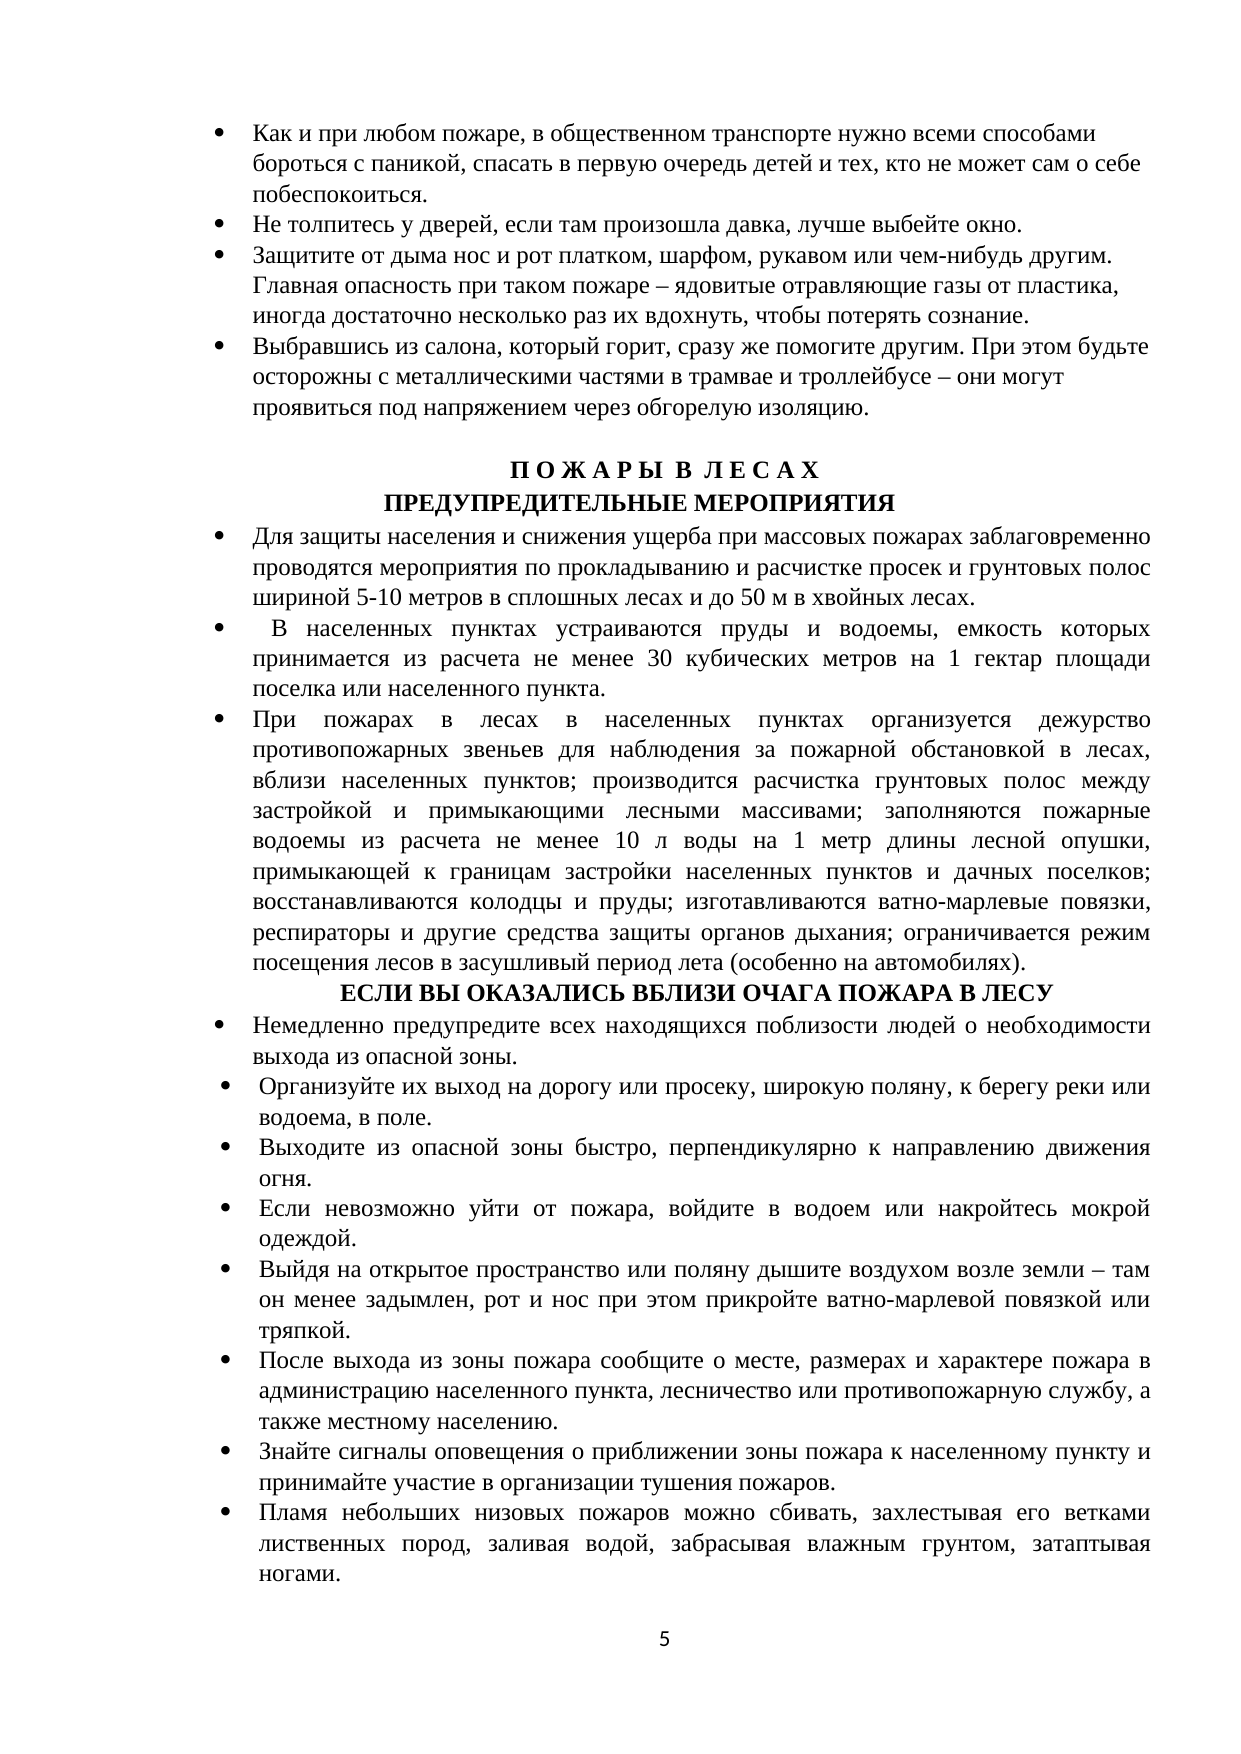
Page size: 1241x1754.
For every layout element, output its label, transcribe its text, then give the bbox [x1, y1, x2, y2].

text ЕСЛИ ВЫ ОКАЗАЛИСЬ ВБЛИЗИ ОЧАГА ПОЖАРА В ЛЕСУ [177, 978, 1152, 1006]
list После выхода из зоны пожара сообщите о месте, размерах и характере пожара в администрацию населенного пункта, лесничество или противопожарную службу, а также местному населению. [221, 1345, 1152, 1435]
list Немедленно предупредите всех находящихся поблизости людей о необходимости выхода из опасной зоны. [215, 1011, 1152, 1070]
list Выбравшись из салона, который горит, сразу же помогите другим. При этом будьте осторожны с металлическими частями в трамвае и троллейбусе – они могут проявиться под напряжением через обгорелую изоляцию. [215, 331, 1152, 421]
list Знайте сигналы оповещения о приближении зоны пожара к населенному пункту и принимайте участие в организации тушения пожаров. [221, 1436, 1152, 1496]
text П О Ж А Р Ы В Л Е С А Х [177, 455, 1152, 484]
list При пожарах в лесах в населенных пунктах организуется дежурство противопожарных звеньев для наблюдения за пожарной обстановкой в лесах, вблизи населенных пунктов; производится расчистка грунтовых полос между застройкой и примыкающими лесными массивами; заполняются пожарные водоемы из расчета не менее 10 л воды на 1 метр длины лесной опушки, примыкающей к границам застройки населенных пунктов и дачных поселков; восстанавливаются колодцы и пруды; изготавливаются ватно-марлевые повязки, респираторы и другие средства защиты органов дыхания; ограничивается режим посещения лесов в засушливый период лета (особенно на автомобилях). [215, 704, 1152, 976]
list Защитите от дыма нос и рот платком, шарфом, рукавом или чем-нибудь другим. Главная опасность при таком пожаре – ядовитые отравляющие газы от пластика, иногда достаточно несколько раз их вдохнуть, чтобы потерять сознание. [215, 240, 1152, 329]
list Выходите из опасной зоны быстро, перпендикулярно к направлению движения огня. [221, 1132, 1152, 1191]
list Не толпитесь у дверей, если там произошла давка, лучше выбейте окно. [215, 209, 1152, 238]
list Организуйте их выход на дорогу или просеку, широкую поляну, к берегу реки или водоема, в поле. [221, 1071, 1152, 1131]
list Пламя небольших низовых пожаров можно сбивать, захлестывая его ветками лиственных пород, заливая водой, забрасывая влажным грунтом, затаптывая ногами. [221, 1497, 1152, 1587]
list Если невозможно уйти от пожара, войдите в водоем или накройтесь мокрой одеждой. [221, 1193, 1152, 1252]
list Для защиты населения и снижения ущерба при массовых пожарах заблаговременно проводятся мероприятия по прокладыванию и расчистке просек и грунтовых полос шириной 5-10 метров в сплошных лесах и до 50 м в хвойных лесах. [215, 521, 1152, 611]
text ПРЕДУПРЕДИТЕЛЬНЫЕ МЕРОПРИЯТИЯ [177, 488, 1152, 517]
list Выйдя на открытое пространство или поляну дышите воздухом возле земли – там он менее задымлен, рот и нос при этом прикройте ватно-марлевой повязкой или тряпкой. [221, 1254, 1152, 1343]
list В населенных пунктах устраиваются пруды и водоемы, емкость которых принимается из расчета не менее 30 кубических метров на 1 гектар площади поселка или населенного пункта. [215, 613, 1152, 702]
list Как и при любом пожаре, в общественном транспорте нужно всеми способами бороться с паникой, спасать в первую очередь детей и тех, кто не может сам о себе побеспокоиться. [215, 118, 1152, 208]
